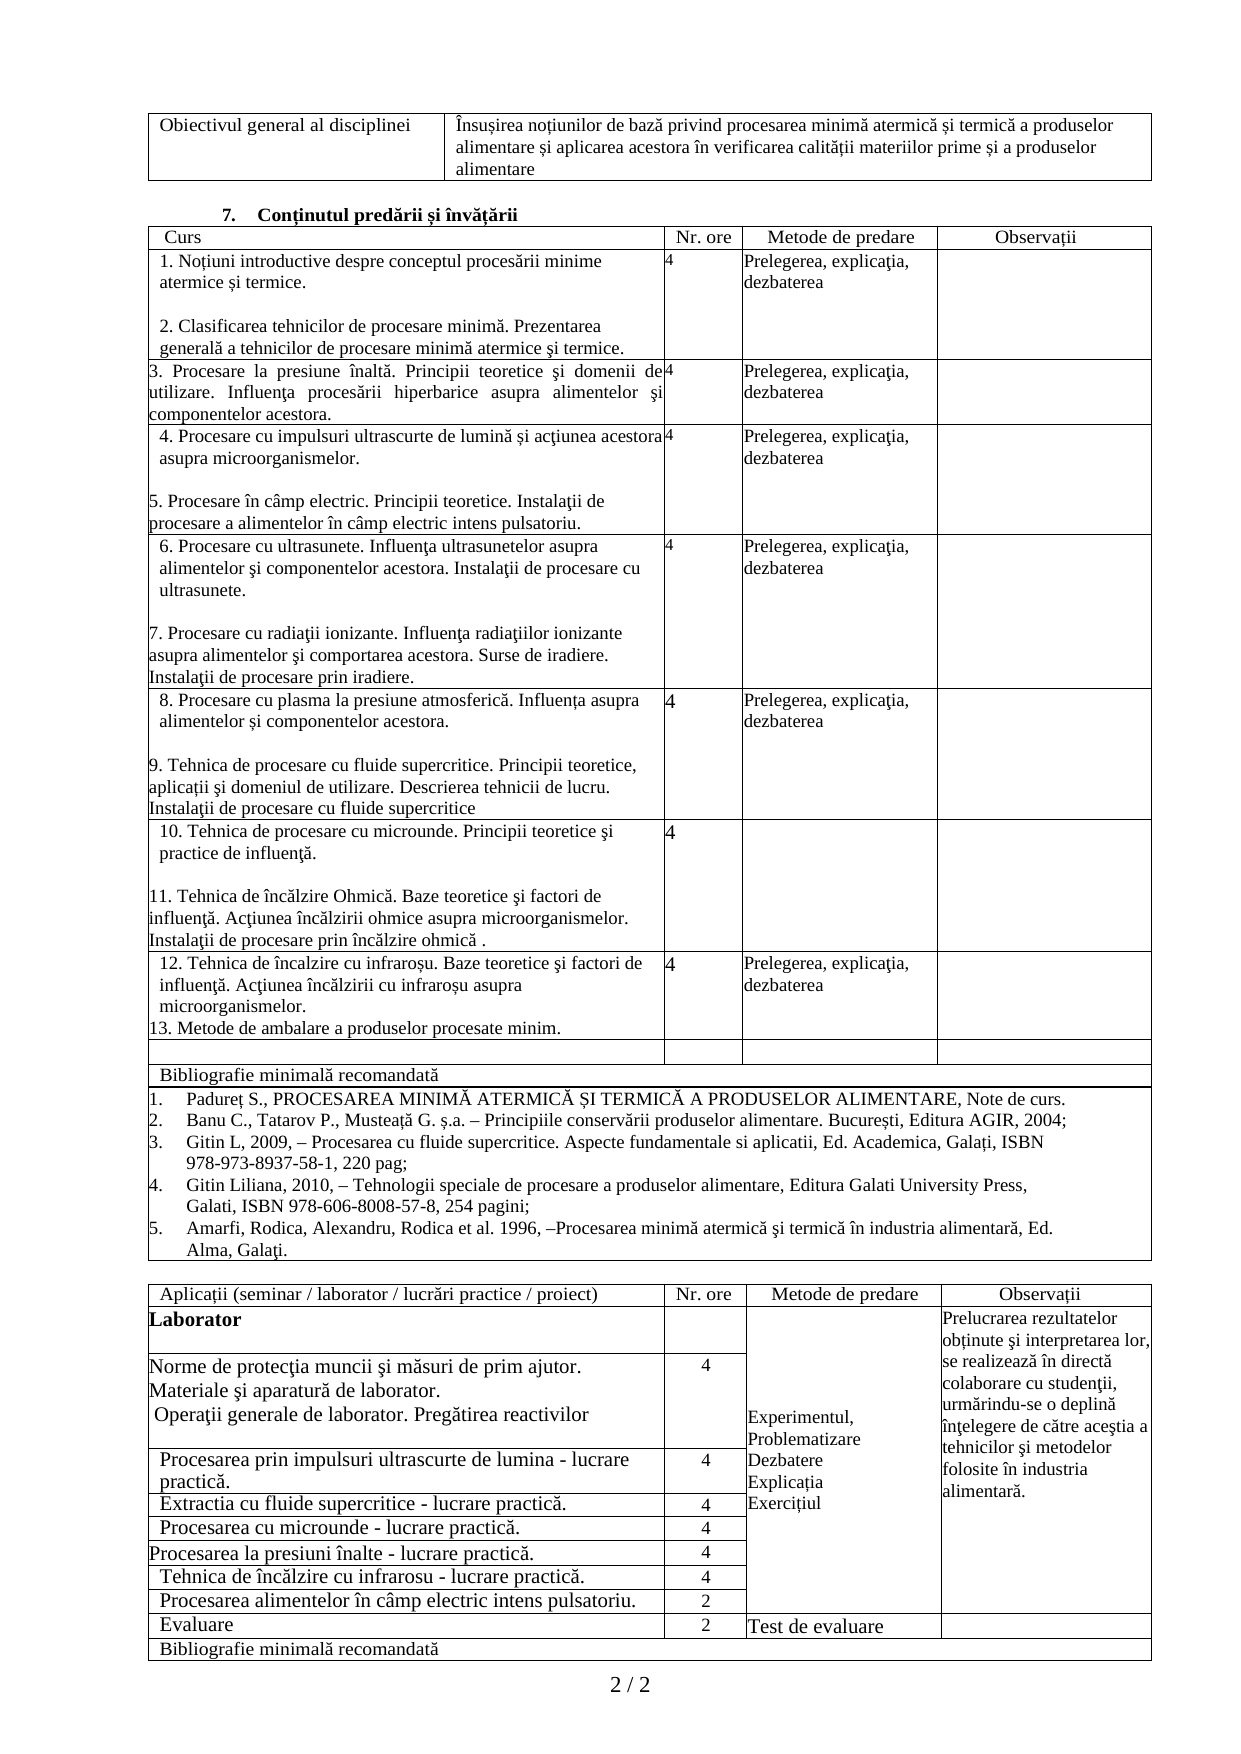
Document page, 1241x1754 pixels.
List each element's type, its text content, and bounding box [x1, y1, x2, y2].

table_header Metode de predare [743, 227, 937, 248]
table_cell 4 [665, 535, 742, 687]
table_cell [942, 1614, 1151, 1638]
table_cell 4 [665, 1541, 746, 1565]
table_cell [665, 1307, 746, 1353]
table_cell Laborator [149, 1307, 664, 1353]
table_cell 4 [665, 425, 742, 534]
table_cell 2 [665, 1590, 746, 1612]
table_cell Prelegerea, explicaţia, dezbaterea [743, 425, 937, 534]
table_cell Prelegerea, explicaţia, dezbaterea [743, 689, 937, 819]
table_cell Bibliografie minimală recomandată [149, 1639, 1151, 1660]
table_header Obiectivul general al disciplinei [149, 114, 444, 180]
table_cell [665, 1040, 742, 1064]
table_cell [938, 250, 1151, 358]
table_cell Tehnica de încălzire cu infrarosu - lucrare practică. [149, 1566, 664, 1589]
table_cell [938, 1040, 1151, 1064]
table_cell Bibliografie minimală recomandată [149, 1065, 1151, 1086]
table_cell [149, 1040, 664, 1064]
table_cell Procesarea cu microunde - lucrare practică. [149, 1517, 664, 1540]
table_cell 6. Procesare cu ultrasunete. Influenţa ultrasunetelor asupra alimentelor şi componentelor acestora. Instalaţii de procesare cu ultrasunete. 7. Procesare cu radiaţii ionizante. Influenţa radiaţiilor ionizante asupra alimentelor şi comportarea acestora. Surse de iradiere. Instalaţii de procesare prin iradiere. [149, 535, 664, 687]
table_cell Prelegerea, explicaţia, dezbaterea [743, 250, 937, 358]
table_cell 10. Tehnica de procesare cu microunde. Principii teoretice şi practice de influenţă. 11. Tehnica de încălzire Ohmică. Baze teoretice şi factori de influenţă. Acţiunea încălzirii ohmice asupra microorganismelor. Instalaţii de procesare prin încălzire ohmică . [149, 820, 664, 951]
table_cell [938, 952, 1151, 1039]
table_cell 12. Tehnica de încalzire cu infraroșu. Baze teoretice şi factori de influenţă. Acţiunea încălzirii cu infraroșu asupra microorganismelor. 13. Metode de ambalare a produselor procesate minim. [149, 952, 664, 1039]
table_cell [743, 820, 937, 951]
table_cell [938, 689, 1151, 819]
table_cell 4 [665, 1494, 746, 1516]
table_cell Test de evaluare [747, 1614, 941, 1638]
table_cell 4 [665, 250, 742, 358]
table_cell Procesarea alimentelor în câmp electric intens pulsatoriu. [149, 1590, 664, 1612]
table_cell Extractia cu fluide supercritice - lucrare practică. [149, 1494, 664, 1516]
table_cell [938, 425, 1151, 534]
table_cell 2 [665, 1614, 746, 1638]
table_header Aplicații (seminar / laborator / lucrări practice / proiect) [149, 1285, 664, 1306]
table_cell 4 [665, 1566, 746, 1589]
table_cell 4 [665, 1449, 746, 1492]
table_header Observații [938, 227, 1151, 248]
table_cell 3. Procesare la presiune înaltă. Principii teoretice şi domenii de utilizare. Influenţa procesării hiperbarice asupra alimentelor şi componentelor acestora. [149, 360, 664, 424]
table_cell 4 [665, 1517, 746, 1540]
table_cell [743, 1040, 937, 1064]
table_cell Prelegerea, explicaţia, dezbaterea [743, 360, 937, 424]
table_cell Norme de protecţia muncii şi măsuri de prim ajutor. Materiale şi aparatură de laborator. Operaţii generale de laborator. Pregătirea reactivilor [149, 1354, 664, 1448]
table_cell 4 [665, 1354, 746, 1448]
table_cell 4 [665, 689, 742, 819]
table_cell Prelegerea, explicaţia, dezbaterea [743, 535, 937, 687]
table_header Curs [149, 227, 664, 248]
list Conținutul predării și învățării [222, 204, 1152, 226]
table_cell 1. Noțiuni introductive despre conceptul procesării minime atermice și termice. 2. Clasificarea tehnicilor de procesare minimă. Prezentarea generală a tehnicilor de procesare minimă atermice şi termice. [149, 250, 664, 358]
table_cell Prelegerea, explicaţia, dezbaterea [743, 952, 937, 1039]
table_cell 4 [665, 360, 742, 424]
table_cell Prelucrarea rezultatelor obținute şi interpretarea lor, se realizează în directă colaborare cu studenţii, urmărindu-se o deplină înţelegere de către aceştia a tehnicilor şi metodelor folosite în industria alimentară. [942, 1307, 1151, 1612]
table_cell 4 [665, 952, 742, 1039]
table_header Observații [942, 1285, 1151, 1306]
table_cell 4 [665, 820, 742, 951]
table_header Metode de predare [747, 1285, 941, 1306]
table_cell Procesarea la presiuni înalte - lucrare practică. [149, 1541, 664, 1565]
table_cell [938, 535, 1151, 687]
table_header Nr. ore [665, 1285, 746, 1306]
table_cell Evaluare [149, 1614, 664, 1638]
table_cell [938, 360, 1151, 424]
table_cell Experimentul, Problematizare Dezbatere Explicația Exercițiul [747, 1307, 941, 1612]
table_header Nr. ore [665, 227, 742, 248]
table_cell [938, 820, 1151, 951]
table_cell 4. Procesare cu impulsuri ultrascurte de lumină și acţiunea acestora asupra microorganismelor. 5. Procesare în câmp electric. Principii teoretice. Instalaţii de procesare a alimentelor în câmp electric intens pulsatoriu. [149, 425, 664, 534]
table_header Însușirea noțiunilor de bază privind procesarea minimă atermică și termică a produselor alimentare și aplicarea acestora în verificarea calității materiilor prime și a produselor alimentare [445, 114, 1151, 180]
table_cell Procesarea prin impulsuri ultrascurte de lumina - lucrare practică. [149, 1449, 664, 1492]
table_cell 8. Procesare cu plasma la presiune atmosferică. Influența asupra alimentelor și componentelor acestora. 9. Tehnica de procesare cu fluide supercritice. Principii teoretice, aplicații şi domeniul de utilizare. Descrierea tehnicii de lucru. Instalaţii de procesare cu fluide supercritice [149, 689, 664, 819]
table_cell Padureț S., PROCESAREA MINIMĂ ATERMICĂ ȘI TERMICĂ A PRODUSELOR ALIMENTARE, Note de curs. Banu C., Tatarov P., Musteață G. ș.a. – Principiile conservării produselor alimentare. București, Editura AGIR, 2004; Gitin L, 2009, – Procesarea cu fluide supercritice. Aspecte fundamentale si aplicatii, Ed. Academica, Galați, ISBN 978-973-8937-58-1, 220 pag; Gitin Liliana, 2010, – Tehnologii speciale de procesare a produselor alimentare, Editura Galati University Press, Galati, ISBN 978-606-8008-57-8, 254 pagini; Amarfi, Rodica, Alexandru, Rodica et al. 1996, –Procesarea minimă atermică şi termică în industria alimentară, Ed. Alma, Galaţi. [149, 1088, 1151, 1260]
